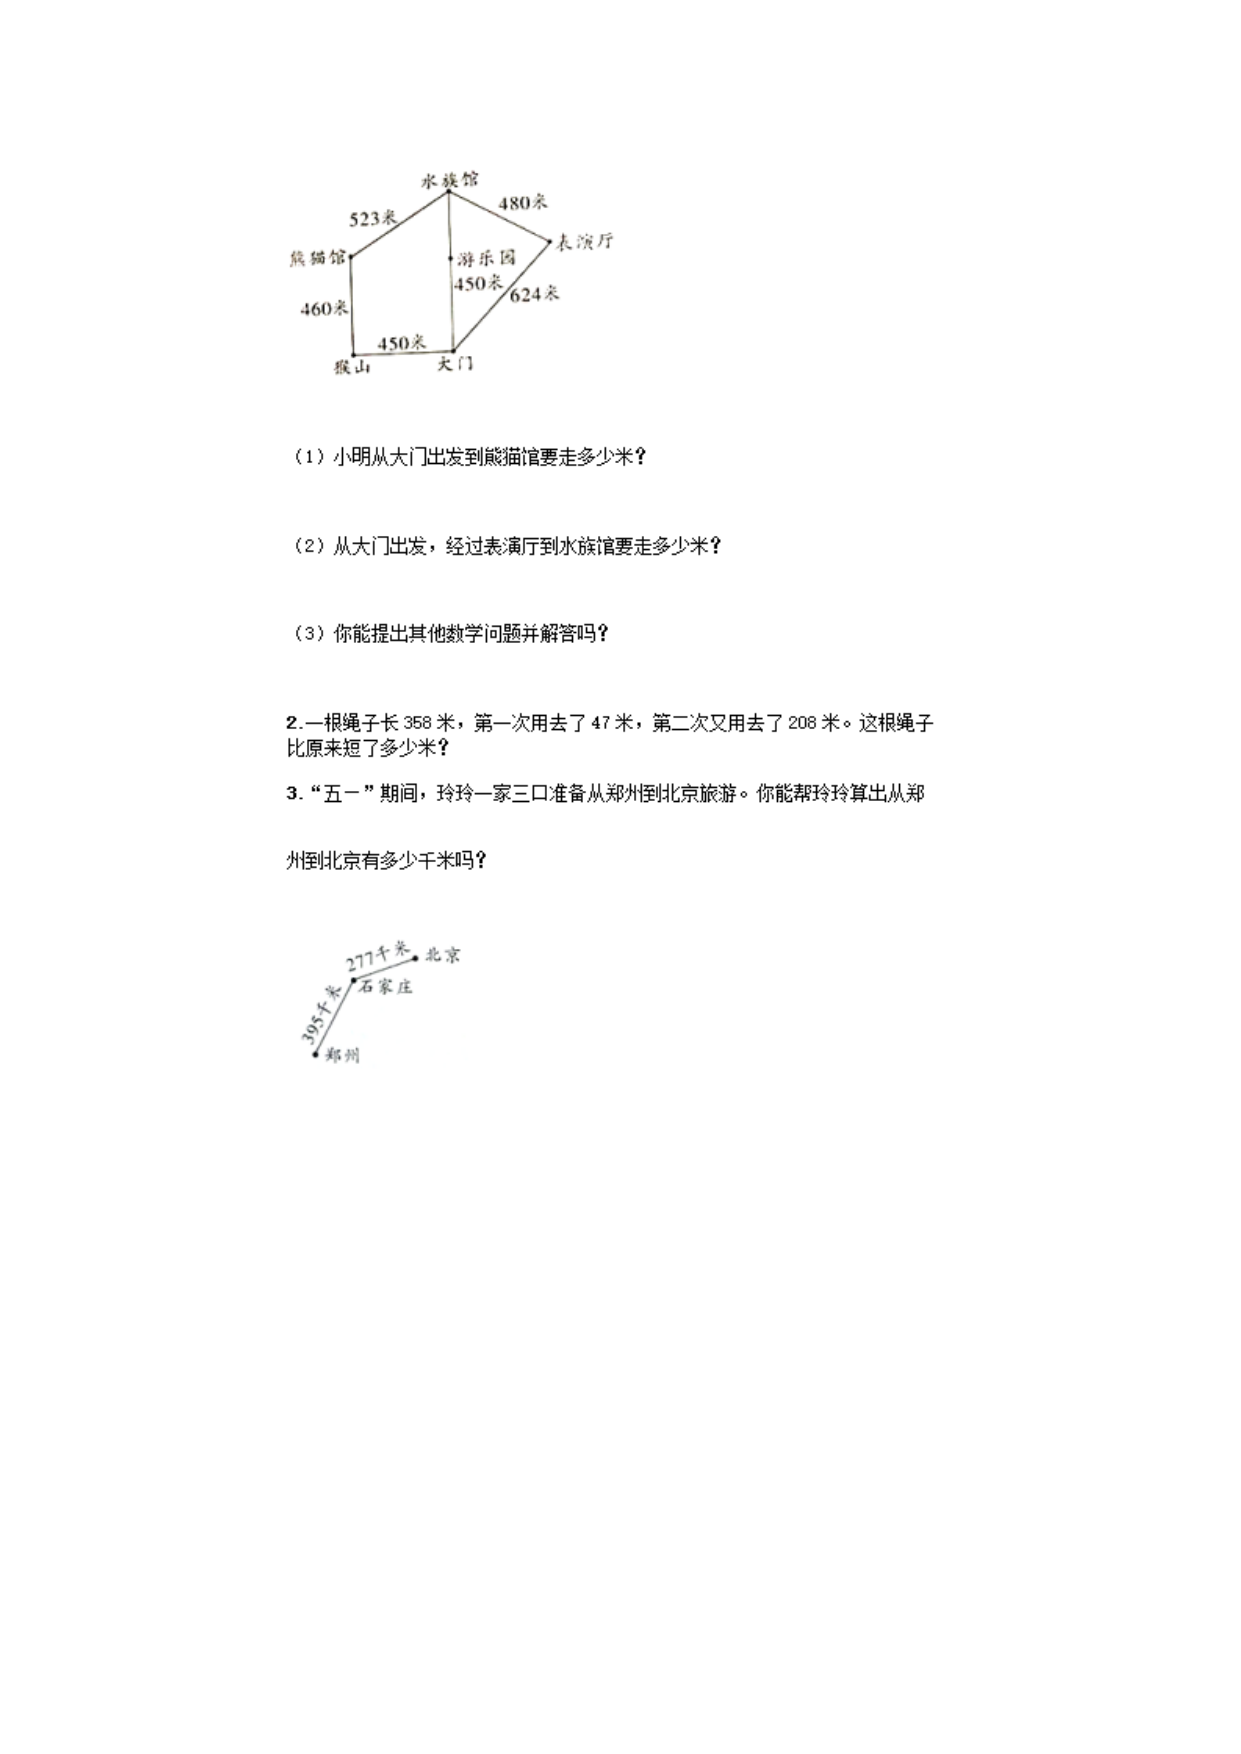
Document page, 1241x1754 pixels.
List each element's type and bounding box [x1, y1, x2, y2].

picture [270, 162, 970, 1103]
